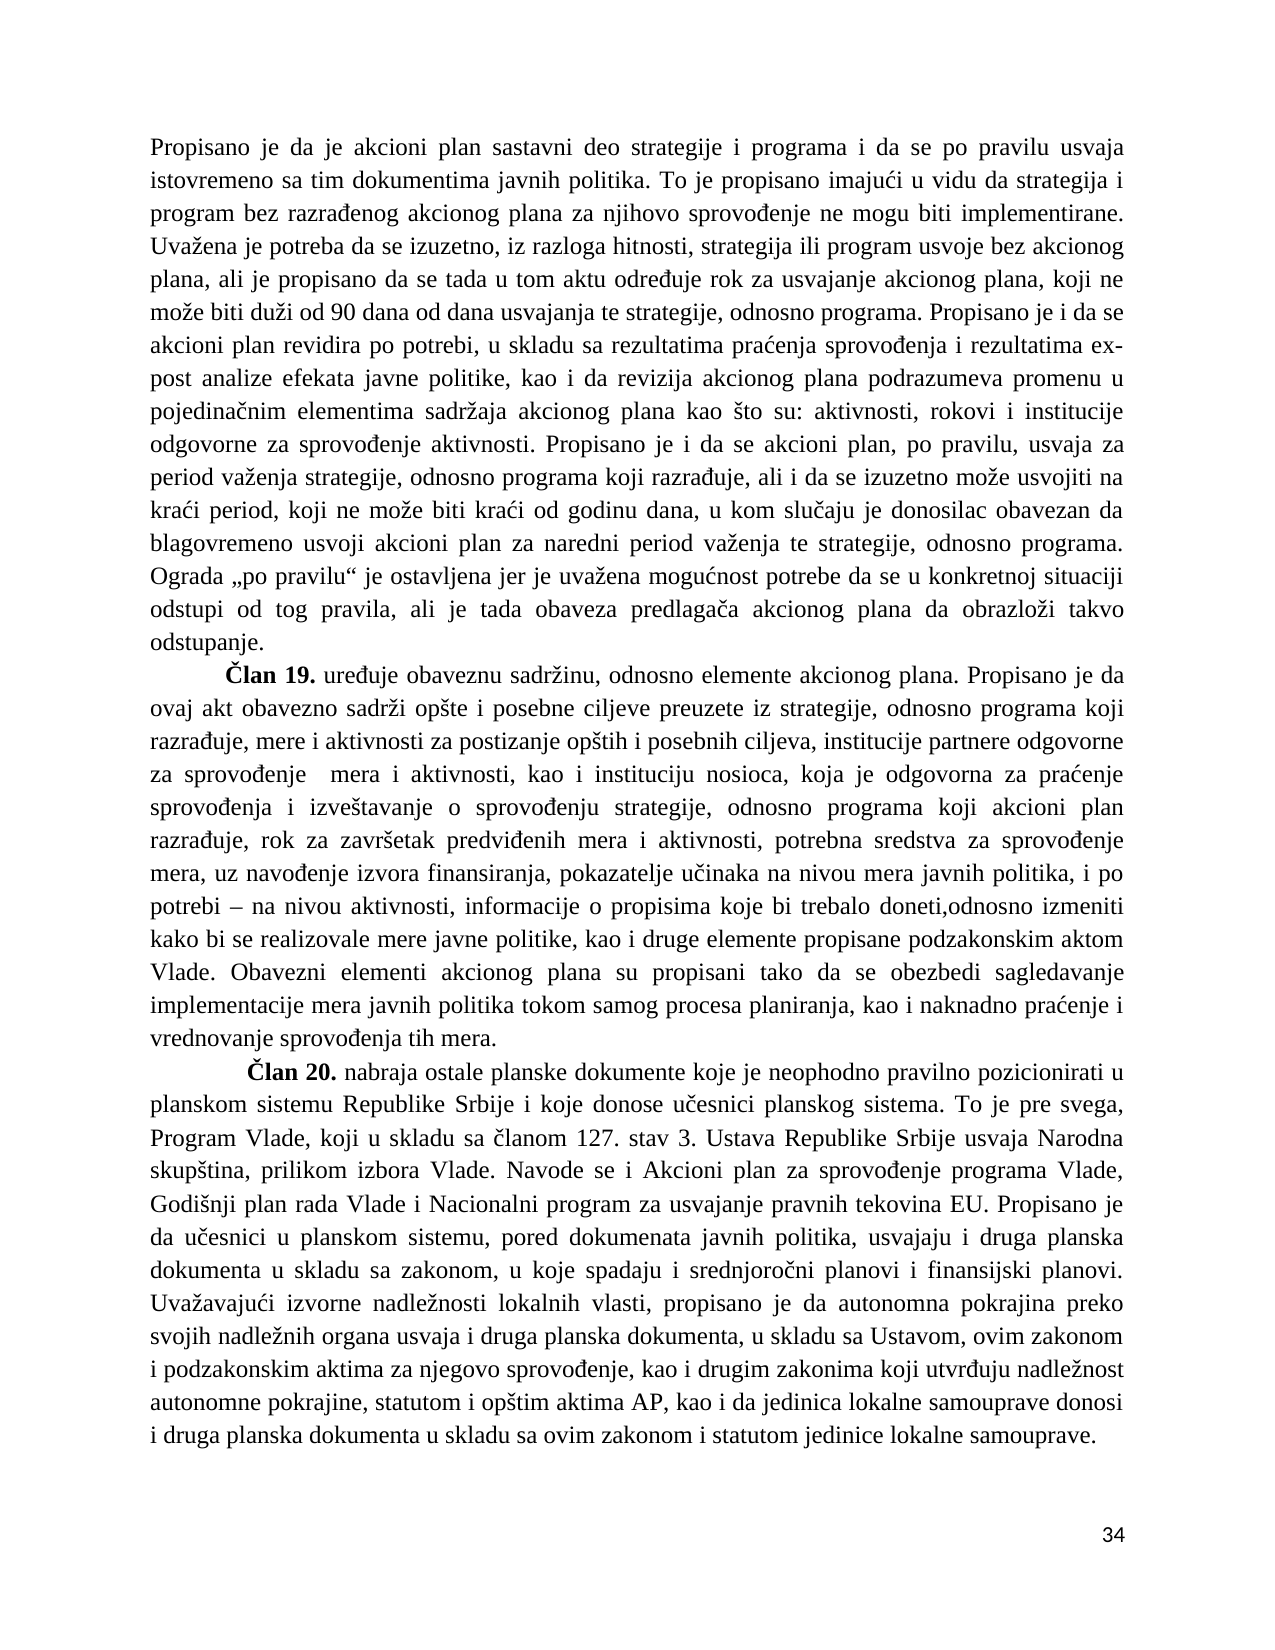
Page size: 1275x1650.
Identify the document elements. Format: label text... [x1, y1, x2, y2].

text Član 20. nabraja ostale planske dokumente koje je neophodno pravilno pozicionirati u planskom sistemu Republike Srbije i koje donose učesnici planskog sistema. To je pre svega, Program Vlade, koji u skladu sa članom 127. stav 3. Ustava Republike Srbije usvaja Narodna skupština, prilikom izbora Vlade. Navode se i Akcioni plan za sprovođenje programa Vlade, Godišnji plan rada Vlade i Nacionalni program za usvajanje pravnih tekovina EU. Propisano je da učesnici u planskom sistemu, pored dokumenata javnih politika, usvajaju i druga planska dokumenta u skladu sa zakonom, u koje spadaju i srednjoročni planovi i finansijski planovi. Uvažavajući izvorne nadležnosti lokalnih vlasti, propisano je da autonomna pokrajina preko svojih nadležnih organa usvaja i druga planska dokumenta, u skladu sa Ustavom, ovim zakonom i podzakonskim aktima za njegovo sprovođenje, kao i drugim zakonima koji utvrđuju nadležnost autonomne pokrajine, statutom i opštim aktima AP, kao i da jedinica lokalne samouprave donosi i druga planska dokumenta u skladu sa ovim zakonom i statutom jedinice lokalne samouprave. [150, 1057, 1125, 1448]
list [150, 132, 1125, 656]
list Član 19. uređuje obaveznu sadržinu, odnosno elemente akcionog plana. Propisano je da ovaj akt obavezno sadrži opšte i posebne ciljeve preuzete iz strategije, odnosno programa koji razrađuje, mere i aktivnosti za postizanje opštih i posebnih ciljeva, institucije partnere odgovorne za sprovođenje mera i aktivnosti, kao i instituciju nosioca, koja je odgovorna za praćenje sprovođenja i izveštavanje o sprovođenju strategije, odnosno programa koji akcioni plan razrađuje, rok za završetak predviđenih mera i aktivnosti, potrebna sredstva za sprovođenje mera, uz navođenje izvora finansiranja, pokazatelje učinaka na nivou mera javnih politika, i po potrebi – na nivou aktivnosti, informacije o propisima koje bi trebalo doneti,odnosno izmeniti kako bi se realizovale mere javne politike, kao i druge elemente propisane podzakonskim aktom Vlade. Obavezni elementi akcionog plana su propisani tako da se obezbedi sagledavanje implementacije mera javnih politika tokom samog procesa planiranja, kao i naknadno praćenje i vrednovanje sprovođenja tih mera. [150, 660, 1125, 1052]
